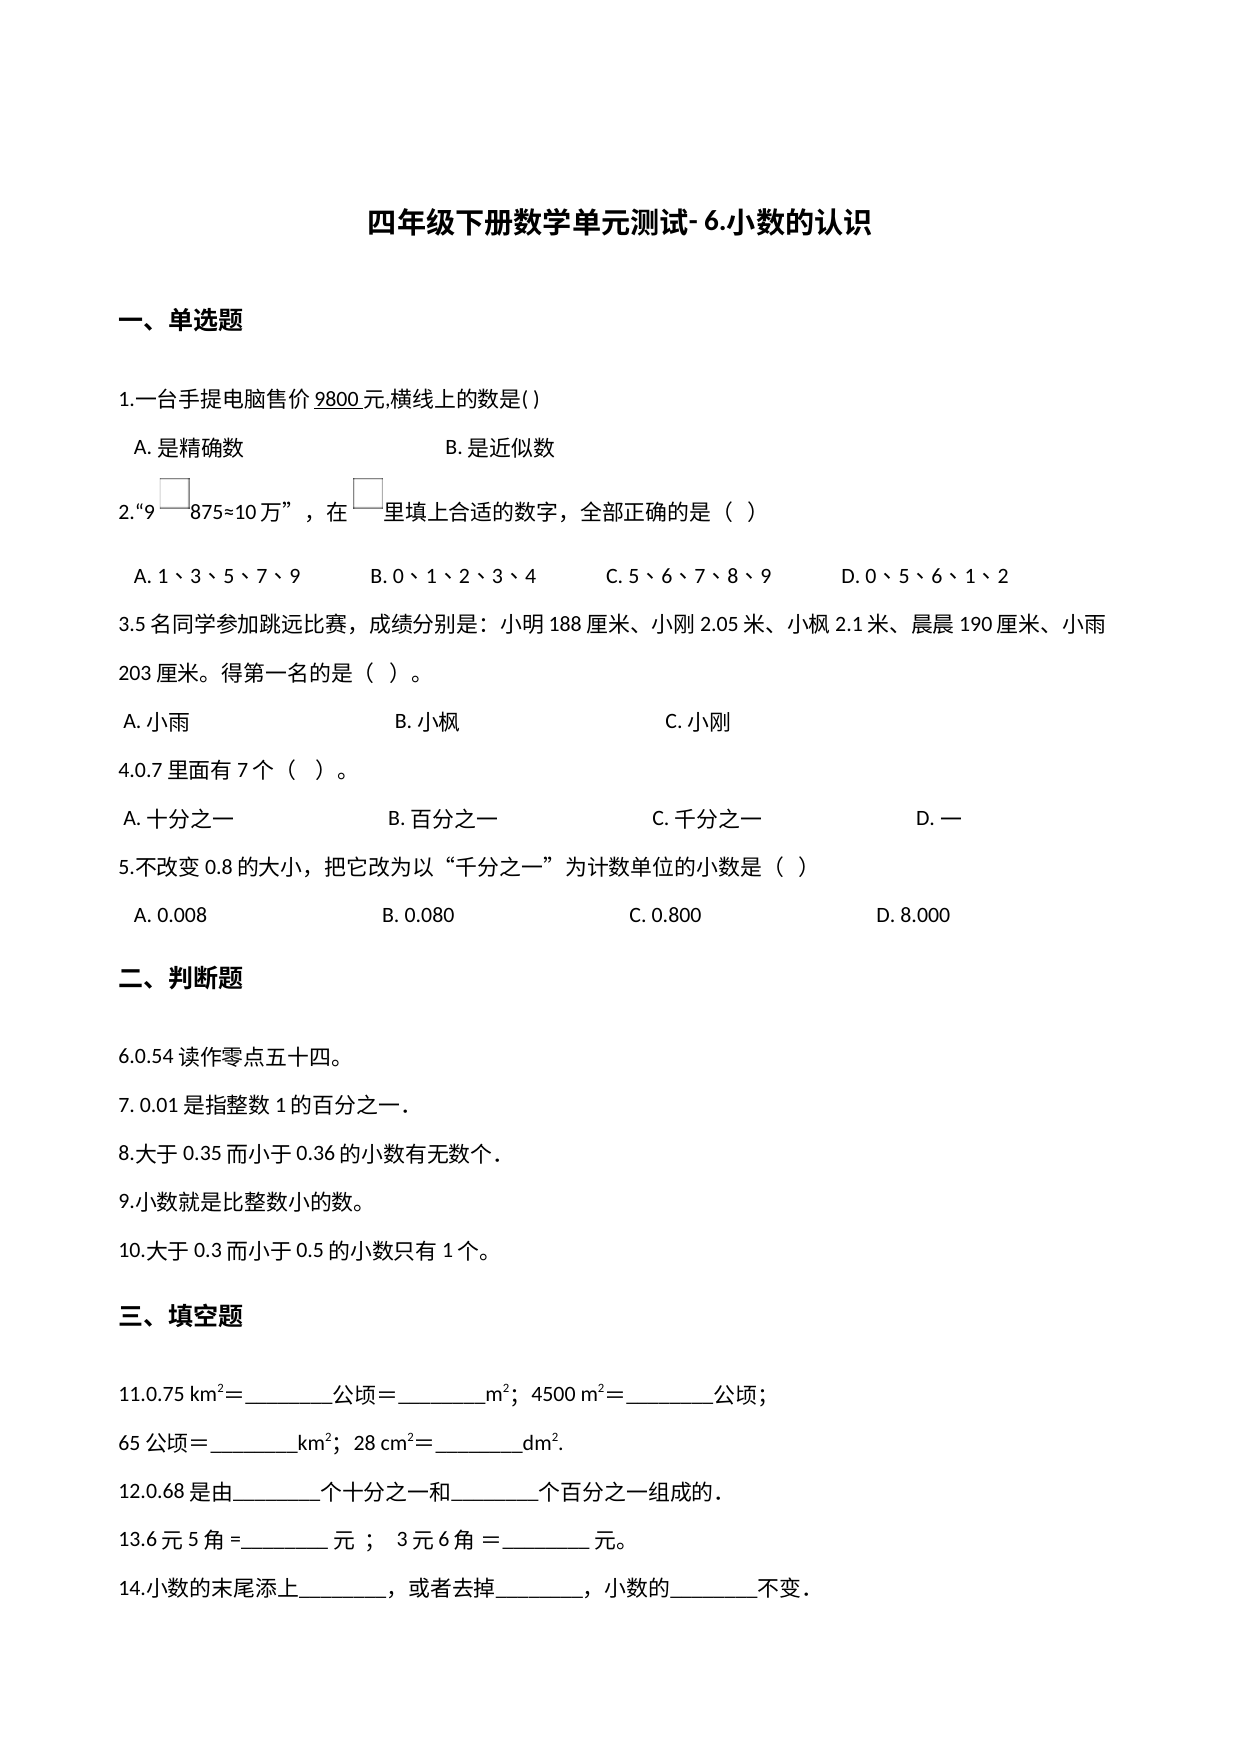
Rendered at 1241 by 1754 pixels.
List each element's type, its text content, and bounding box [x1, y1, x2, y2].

text A. 是精确数 B. 是近似数 [134, 430, 1122, 463]
picture [624, 916, 630, 923]
picture [159, 478, 190, 509]
picture [376, 916, 382, 923]
text A. 0.008 B. 0.080 C. 0.800 D. 8.000 [134, 898, 1122, 931]
text 三、填空题 [118, 1282, 1122, 1347]
text 8.大于0.35而小于0.36的小数有无数个． [118, 1136, 1122, 1169]
text 12.0.68是由________个十分之一和________个百分之一组成的． [118, 1474, 1122, 1507]
text 4.0.7里面有7个（ ）。 A. 十分之一 B. 百分之一 C. 千分之一 D. 一 [118, 753, 1122, 834]
text 14.小数的末尾添上________，或者去掉________，小数的________不变． [118, 1571, 1122, 1603]
text 5.不改变0.8的大小，把它改为以“千分之一”为计数单位的小数是（ ） [118, 850, 1122, 882]
text 7. 0.01是指整数1的百分之一． [118, 1088, 1122, 1121]
text 13.6元5角 =________ 元 ； 3元6角 ＝________ 元。 [118, 1522, 1122, 1555]
text 9.小数就是比整数小的数。 10.大于0.3而小于0.5的小数只有1个。 [118, 1185, 1122, 1266]
text A. 1、3、5、7、9 B. 0、1、2、3、4 C. 5、6、7、8、9 D. 0、5、6、1、2 [134, 559, 1122, 592]
text 1.一台手提电脑售价9800元,横线上的数是( ) [118, 382, 1122, 414]
text 一、单选题 [118, 286, 1122, 351]
text 6.0.54读作零点五十四。 [118, 1040, 1122, 1072]
picture [353, 478, 383, 509]
picture [871, 916, 877, 923]
text 2.“9 875≈10万”，在 里填上合适的数字，全部正确的是（ ） [118, 479, 1122, 544]
text 四年级下册数学单元测试- 6.小数的认识 [118, 188, 1122, 253]
text 65公顷＝________km2；28 cm2＝________dm2. [118, 1426, 1122, 1458]
text 二、判断题 [118, 944, 1122, 1009]
text 3.5名同学参加跳远比赛，成绩分别是：小明188厘米、小刚2.05米、小枫2.1米、晨晨190厘米、小雨203厘米。得第一名的是（ ）。 A. 小雨 B. 小枫 C. 小刚 [118, 607, 1122, 737]
text 11.0.75 km2＝________公顷＝________m2；4500 m2＝________公顷； [118, 1377, 1122, 1410]
